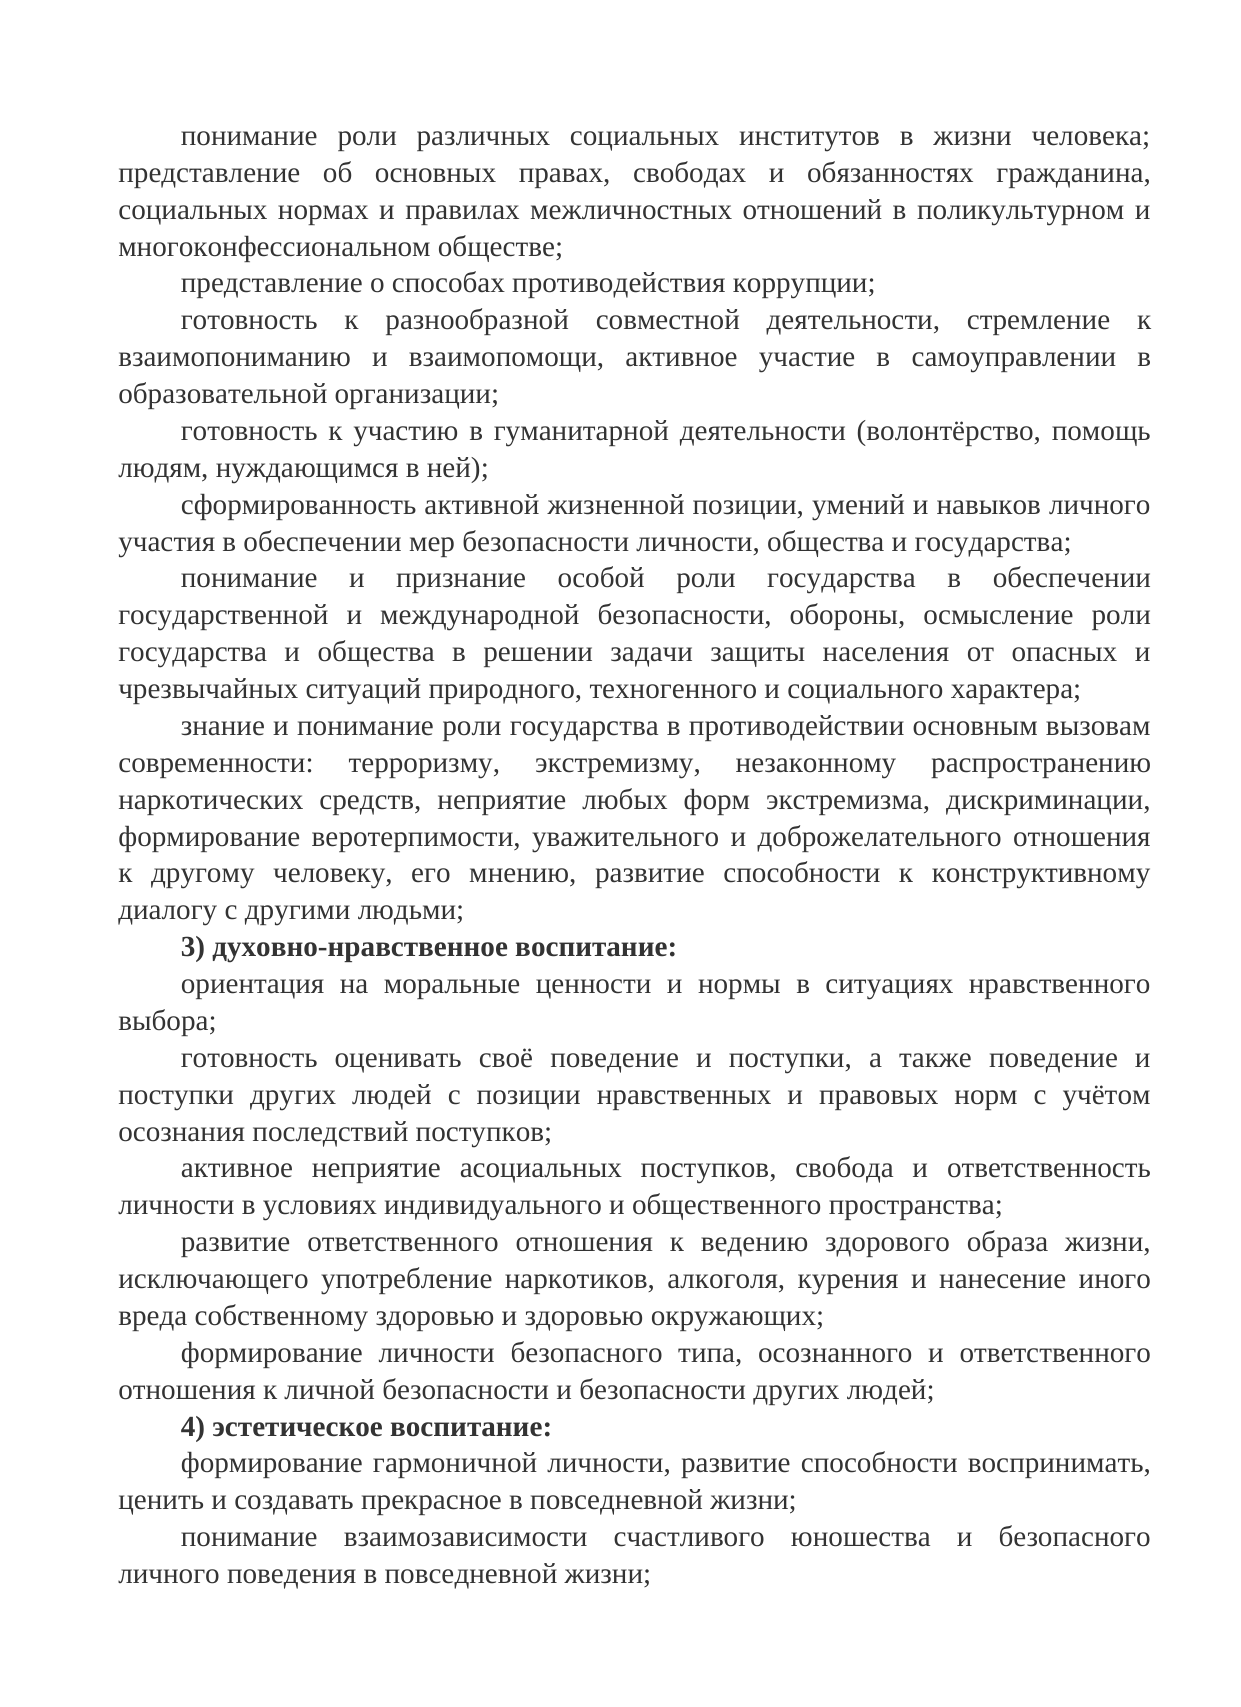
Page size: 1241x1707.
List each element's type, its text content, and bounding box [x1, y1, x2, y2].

text формирование гармоничной личности, развитие способности воспринимать, ценить и создавать прекрасное в повседневной жизни; [118, 1446, 1152, 1516]
text знание и понимание роли государства в противодействии основным вызовам современности: терроризму, экстремизму, незаконному распространению наркотических средств, неприятие любых форм экстремизма, дискриминации, формирование веротерпимости, уважительного и доброжелательного отношения к другому человеку, его мнению, развитие способности к конструктивному диалогу с другими людьми; [118, 708, 1152, 926]
text сформированность активной жизненной позиции, умений и навыков личного участия в обеспечении мер безопасности личности, общества и государства; [118, 487, 1152, 557]
text понимание и признание особой роли государства в обеспечении государственной и международной безопасности, обороны, осмысление роли государства и общества в решении задачи защиты населения от опасных и чрезвычайных ситуаций природного, техногенного и социального характера; [118, 561, 1152, 705]
text развитие ответственного отношения к ведению здорового образа жизни, исключающего употребление наркотиков, алкоголя, курения и нанесение иного вреда собственному здоровью и здоровью окружающих; [118, 1224, 1152, 1332]
text 4) эстетическое воспитание: [118, 1409, 1152, 1442]
text активное неприятие асоциальных поступков, свобода и ответственность личности в условиях индивидуального и общественного пространства; [118, 1151, 1152, 1221]
text ориентация на моральные ценности и нормы в ситуациях нравственного выбора; [118, 966, 1152, 1037]
text готовность к участию в гуманитарной деятельности (волонтёрство, помощь людям, нуждающимся в ней); [118, 413, 1152, 483]
text готовность оценивать своё поведение и поступки, а также поведение и поступки других людей с позиции нравственных и правовых норм с учётом осознания последствий поступков; [118, 1040, 1152, 1147]
text представление о способах противодействия коррупции; [118, 266, 1152, 299]
text готовность к разнообразной совместной деятельности, стремление к взаимопониманию и взаимопомощи, активное участие в самоуправлении в образовательной организации; [118, 302, 1152, 410]
text формирование личности безопасного типа, осознанного и ответственного отношения к личной безопасности и безопасности других людей; [118, 1335, 1152, 1405]
text 3) духовно-нравственное воспитание: [118, 929, 1152, 963]
text понимание роли различных социальных институтов в жизни человека; представление об основных правах, свободах и обязанностях гражданина, социальных нормах и правилах межличностных отношений в поликультурном и многоконфессиональном обществе; [118, 118, 1152, 262]
text понимание взаимозависимости счастливого юношества и безопасного личного поведения в повседневной жизни; [118, 1519, 1152, 1590]
